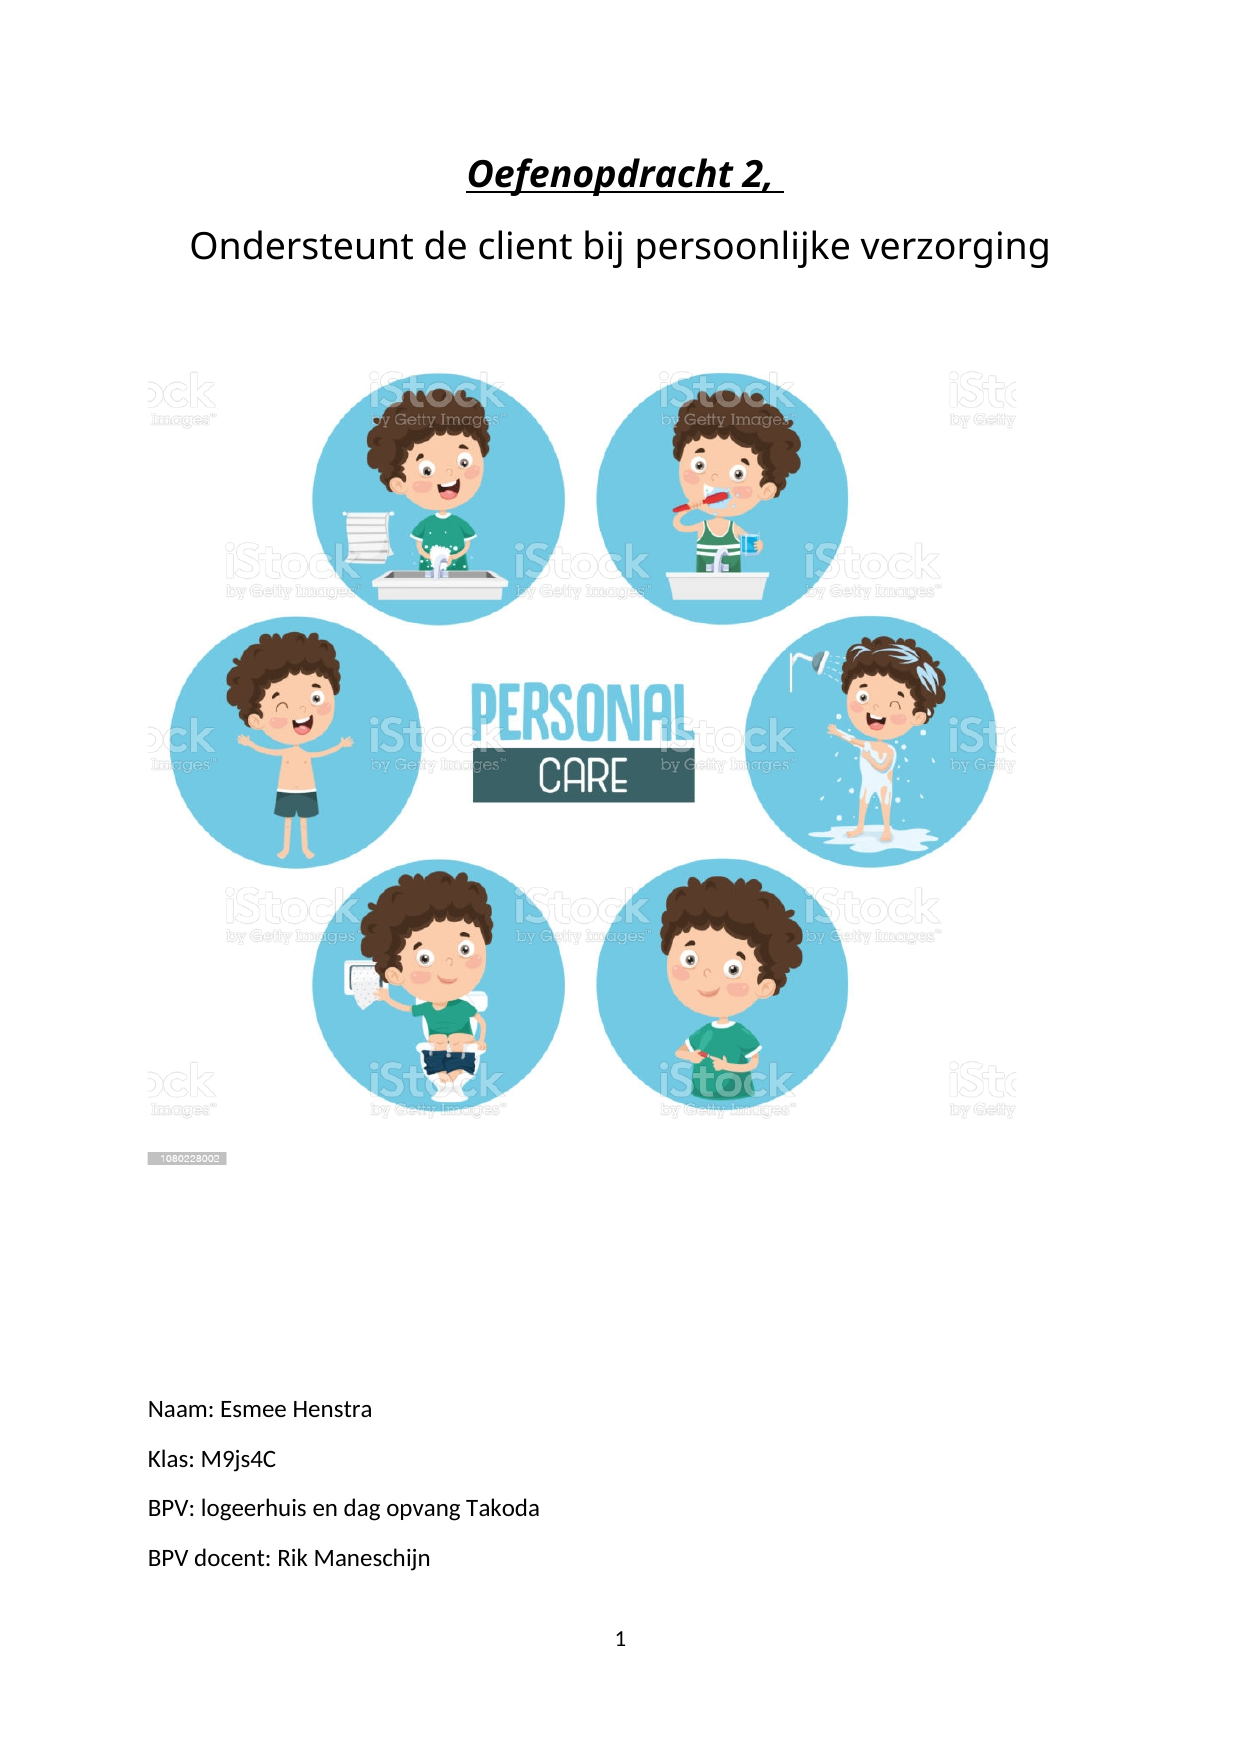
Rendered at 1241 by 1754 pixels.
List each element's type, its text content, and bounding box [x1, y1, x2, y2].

text BPV: logeerhuis en dag opvang Takoda [148, 1492, 1093, 1523]
text Oefenopdracht 2, [148, 148, 1093, 199]
text BPV docent: Rik Maneschijn [148, 1542, 1093, 1572]
picture [147, 307, 1017, 1176]
text Ondersteunt de client bij persoonlijke verzorging [148, 219, 1093, 270]
text Naam: Esmee Henstra [148, 1393, 1093, 1424]
text Klas: M9js4C [148, 1443, 1093, 1473]
